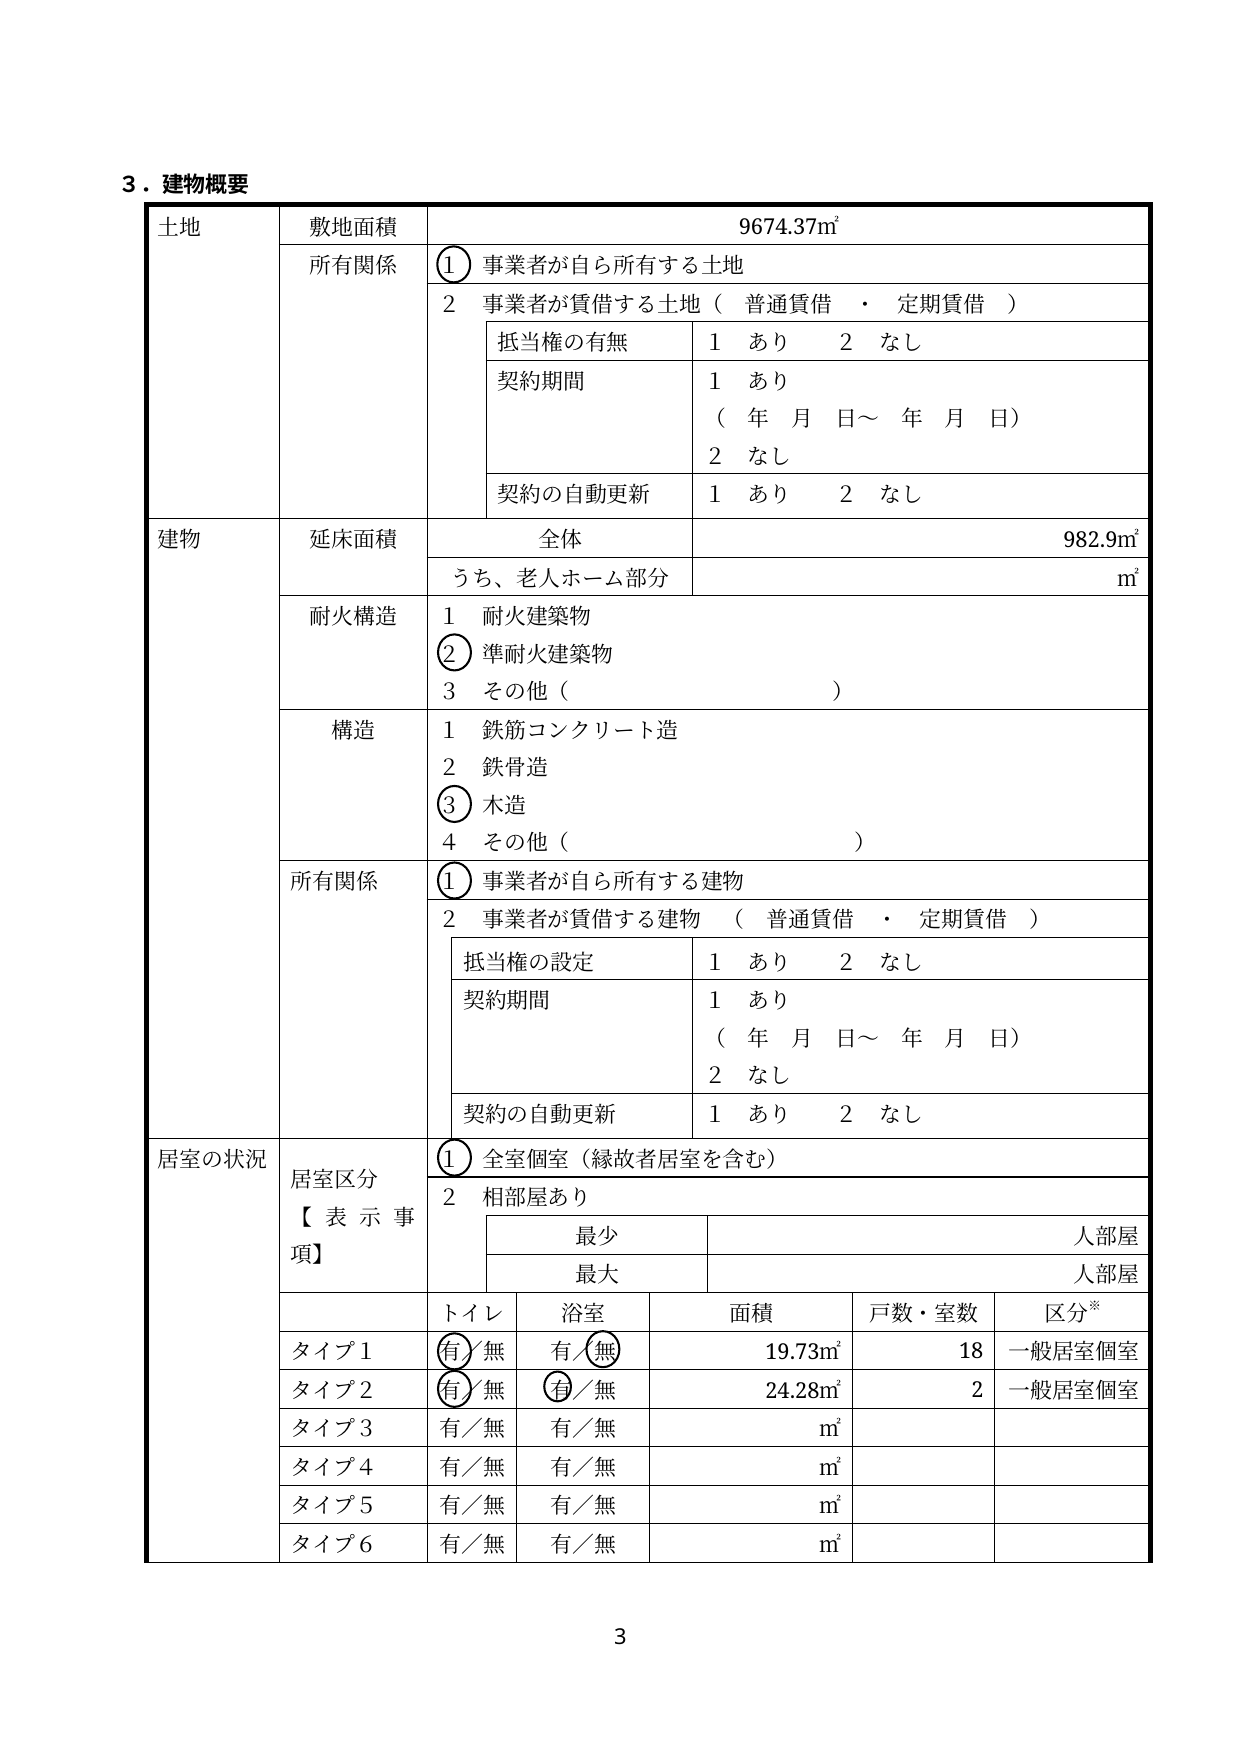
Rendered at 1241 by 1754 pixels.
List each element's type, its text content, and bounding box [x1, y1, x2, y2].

table_header 9674.37㎡ [428, 207, 1148, 244]
table_cell 有／無 [428, 1486, 516, 1523]
table_cell 有／無 [517, 1447, 649, 1485]
table_cell ２ 相部屋あり [428, 1178, 1148, 1215]
table_cell 有／無 [428, 1447, 516, 1485]
table_cell 有／無 [440, 1372, 469, 1405]
table_cell 18 [853, 1332, 994, 1369]
table_cell 有／無 [428, 1409, 516, 1446]
table_cell [853, 1486, 994, 1523]
table_cell 有／無 [428, 1332, 449, 1369]
table_cell [853, 1524, 994, 1562]
table_cell 契約期間 [487, 361, 692, 473]
table_cell 有／無 [440, 1335, 469, 1368]
table_cell 構造 [280, 710, 427, 860]
table_cell タイプ６ [280, 1524, 427, 1562]
table_cell 居室区分 【表示事項】 [280, 1139, 427, 1292]
table_cell タイプ２ [280, 1370, 427, 1408]
table_header 敷地面積 [280, 207, 427, 244]
table_cell 契約期間 [452, 980, 692, 1093]
table_cell 契約の自動更新 [487, 474, 692, 518]
table_cell ２ 事業者が賃借する土地（ 普通賃借 ・ 定期賃借 ） [428, 284, 1148, 321]
table_cell 区分※ [995, 1293, 1148, 1331]
table_cell 人部屋 [708, 1255, 1148, 1292]
table_cell 人部屋 [708, 1216, 1148, 1253]
table_cell 2 [853, 1370, 994, 1408]
table_cell [853, 1447, 994, 1485]
table_cell 24.28㎡ [650, 1370, 852, 1408]
table_cell 有／無 [588, 1333, 618, 1366]
table_header 土地 [149, 207, 279, 518]
table_cell １ あり ２ なし [693, 938, 1148, 979]
table_cell 最大 [487, 1255, 707, 1292]
table_cell 有／無 [517, 1486, 649, 1523]
table_cell 耐火構造 [280, 596, 427, 709]
table_cell 契約の自動更新 [452, 1094, 692, 1138]
table_cell １ 鉄筋コンクリート造 ２ 鉄骨造 ３ 木造 ４ その他（ ） [428, 710, 1148, 860]
table_cell １ あり ２ なし [693, 474, 1148, 518]
table_cell 全体 [428, 519, 692, 557]
table_cell タイプ３ [280, 1409, 427, 1446]
table_cell [995, 1486, 1148, 1523]
table_cell 最少 [487, 1216, 707, 1253]
table_cell 有／無 [460, 1332, 516, 1369]
table_cell タイプ５ [280, 1486, 427, 1523]
table_cell うち、老人ホーム部分 [428, 558, 692, 595]
table_cell １ あり （ 年 月 日～ 年 月 日） ２ なし [693, 980, 1148, 1093]
table_cell タイプ４ [280, 1447, 427, 1485]
table_cell 一般居室個室 [995, 1332, 1148, 1369]
table_cell 浴室 [517, 1293, 649, 1331]
table_cell 戸数・室数 [853, 1293, 994, 1331]
table_cell 居室の状況 [149, 1139, 279, 1562]
table_cell タイプ１ [280, 1332, 427, 1369]
table_cell [428, 942, 451, 1138]
table_cell 有／無 [517, 1524, 649, 1562]
table_cell [995, 1447, 1148, 1485]
table_cell ㎡ [650, 1447, 852, 1485]
table_cell １ 耐火建築物 ２ 準耐火建築物 ３ その他（ ） [428, 596, 1148, 709]
table_cell 建物 [149, 519, 279, 1138]
table_cell 抵当権の有無 [487, 322, 692, 360]
table_cell 有／無 [517, 1370, 649, 1408]
table_cell [995, 1524, 1148, 1562]
table_cell 有／無 [605, 1332, 649, 1369]
table_cell 一般居室個室 [995, 1370, 1148, 1408]
table_cell [853, 1409, 994, 1446]
table_cell ㎡ [693, 558, 1148, 595]
table_cell [428, 1215, 486, 1292]
table_cell 延床面積 [280, 519, 427, 595]
table_cell トイレ [428, 1293, 516, 1331]
table_cell 有／無 [460, 1370, 516, 1408]
table_cell １ あり ２ なし [693, 322, 1148, 360]
table_cell 面積 [650, 1293, 852, 1331]
table_cell [428, 321, 486, 518]
table_cell ㎡ [650, 1486, 852, 1523]
table_cell 有／無 [517, 1409, 649, 1446]
table_cell [995, 1409, 1148, 1446]
table_cell １ あり （ 年 月 日～ 年 月 日） ２ なし [693, 361, 1148, 473]
table_cell １ あり ２ なし [693, 1094, 1148, 1138]
table_cell [280, 1293, 427, 1331]
table_cell 抵当権の設定 [452, 938, 692, 979]
table_cell １ 事業者が自ら所有する建物 [459, 861, 1148, 898]
table_cell ㎡ [650, 1409, 852, 1446]
table_cell ２ 事業者が賃借する建物 （ 普通賃借 ・ 定期賃借 ） [428, 900, 1148, 937]
table_cell １ 事業者が自ら所有する土地 [459, 245, 1148, 283]
table_cell 982.9㎡ [693, 519, 1148, 557]
table_cell 19.73㎡ [650, 1332, 852, 1369]
table_cell 有／無 [517, 1332, 601, 1369]
text ３．建物概要 [118, 164, 1122, 202]
table_cell 有／無 [428, 1524, 516, 1562]
table_cell １ 全室個室（縁故者居室を含む） [461, 1139, 1148, 1176]
table_cell ㎡ [650, 1524, 852, 1562]
table_cell 有／無 [428, 1370, 449, 1408]
table_cell 所有関係 [280, 861, 427, 1138]
table_cell 所有関係 [280, 245, 427, 518]
